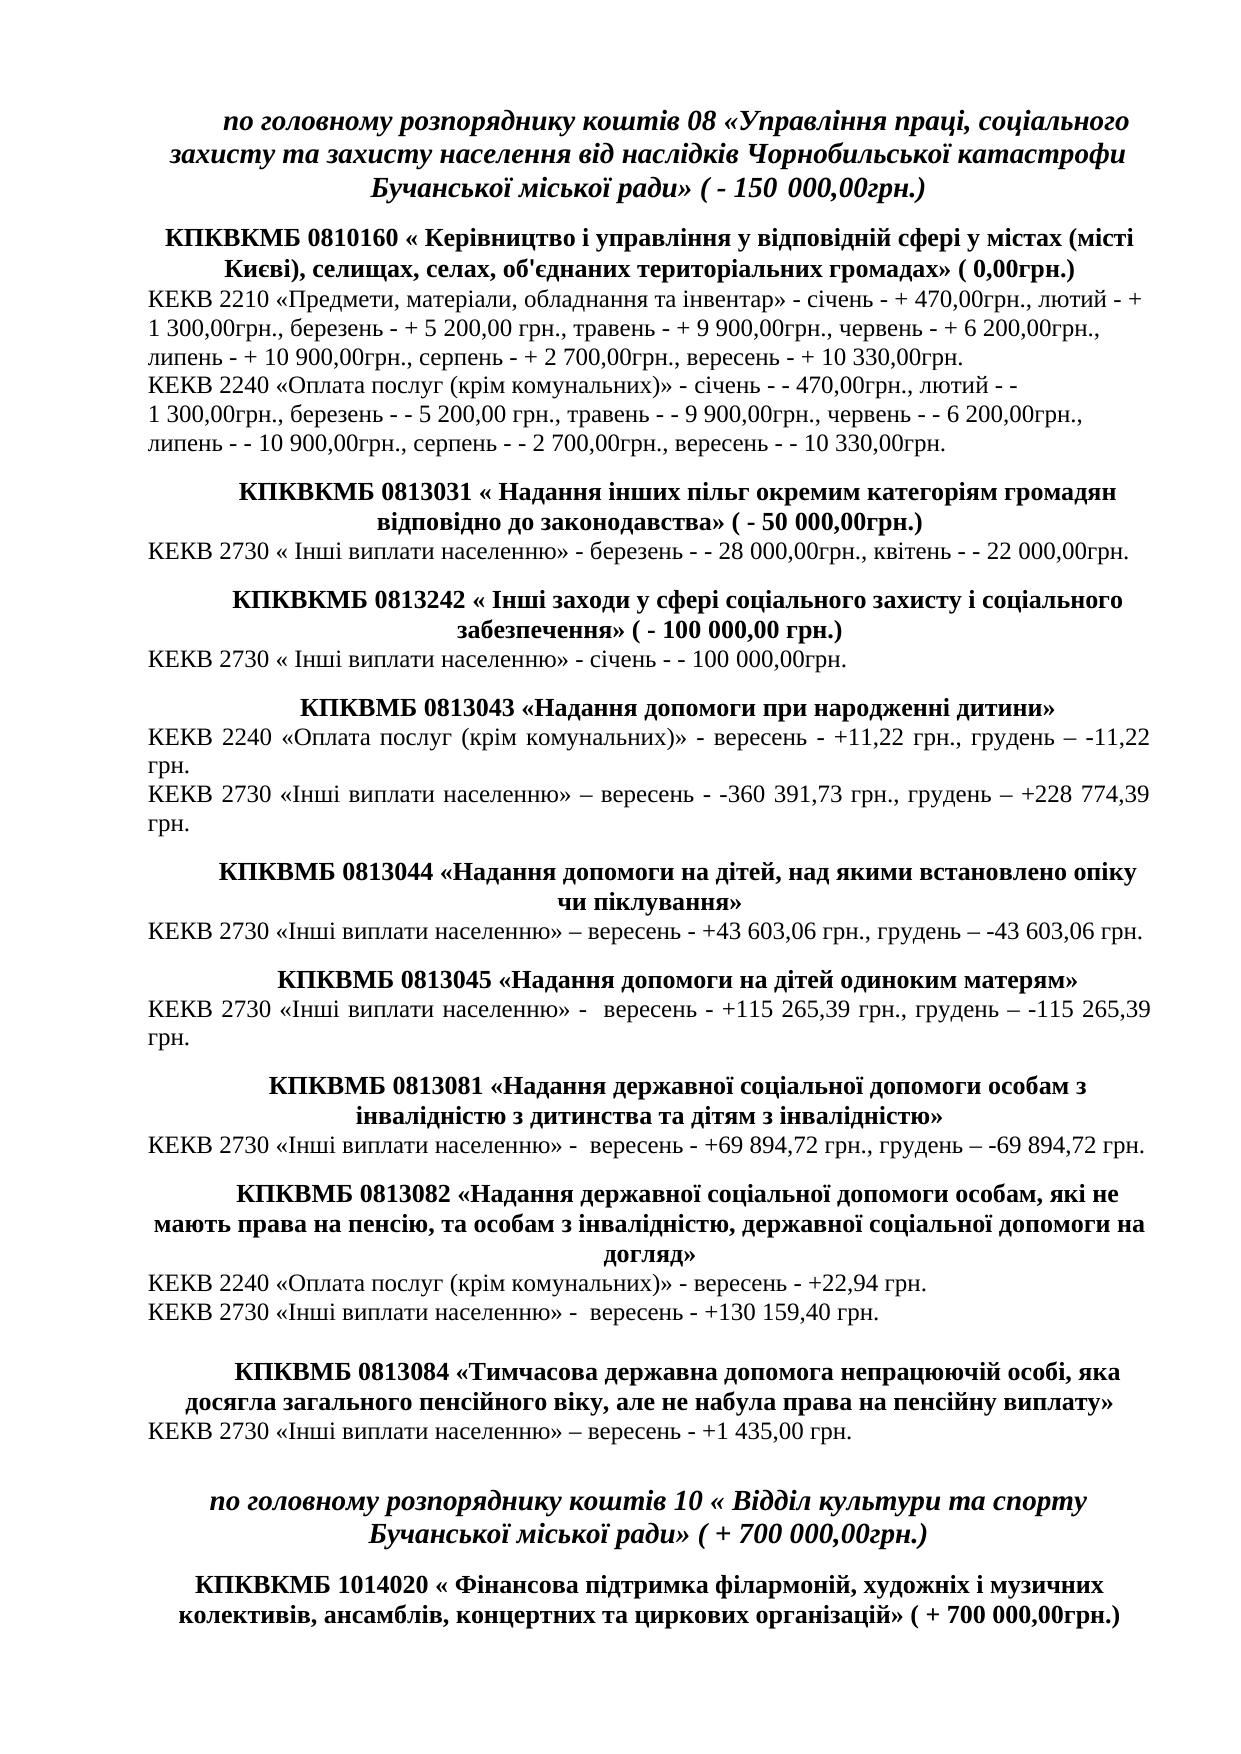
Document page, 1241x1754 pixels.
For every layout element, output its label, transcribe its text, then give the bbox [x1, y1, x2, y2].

text КЕКВ 2730 « Інші виплати населенню» - березень - - 28 000,00грн., квітень - - 22 000,00грн. [148, 536, 1152, 564]
text КПКВМБ 0813081 «Надання державної соціальної допомоги особам з інвалідністю з дитинства та дітям з інвалідністю» [148, 1070, 1152, 1130]
text КПКВКМБ 0813242 « Інші заходи у сфері соціального захисту і соціального забезпечення» ( - 100 000,00 грн.) [148, 584, 1152, 644]
text КПКВМБ 0813044 «Надання допомоги на дітей, над якими встановлено опіку чи піклування» [148, 856, 1152, 916]
text КЕКВ 2240 «Оплата послуг (крім комунальних)» - вересень - +11,22 грн., грудень – -11,22 грн. [148, 722, 1152, 779]
text КПКВКМБ 0810160 « Керівництво і управління у відповідній сфері у містах (місті Києві), селищах, селах, об'єднаних територіальних громадах» ( 0,00грн.) [148, 222, 1152, 284]
text КПКВКМБ 1014020 « Фінансова підтримка філармоній, художніх і музичних колективів, ансамблів, концертних та циркових організацій» ( + 700 000,00грн.) [148, 1569, 1152, 1629]
text КЕКВ 2730 «Інші виплати населенню» - вересень - +69 894,72 грн., грудень – -69 894,72 грн. [148, 1130, 1152, 1159]
text КЕКВ 2730 «Інші виплати населенню» – вересень - +43 603,06 грн., грудень – -43 603,06 грн. [148, 916, 1152, 944]
text КЕКВ 2240 «Оплата послуг (крім комунальних)» - січень - - 470,00грн., лютий - - 1 300,00грн., березень - - 5 200,00 грн., травень - - 9 900,00грн., червень - - 6 200,00грн., липень - - 10 900,00грн., серпень - - 2 700,00грн., вересень - - 10 330,00грн. [946, 370, 1152, 457]
text КПКВМБ 0813084 «Тимчасова державна допомога непрацюючій особі, яка досягла загального пенсійного віку, але не набула права на пенсійну виплату» [148, 1356, 1152, 1416]
text по головному розпоряднику коштів 08 «Управління праці, соціального захисту та захисту населення від наслідків Чорнобильської катастрофи Бучанської міської ради» ( - 150 000,00грн.) [148, 103, 1152, 203]
text КЕКВ 2730 «Інші виплати населенню» - вересень - +130 159,40 грн. [148, 1297, 1152, 1326]
text КПКВМБ 0813045 «Надання допомоги на дітей одиноким матерям» [148, 964, 1152, 994]
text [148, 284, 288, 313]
text КПКВМБ 0813043 «Надання допомоги при народженні дитини» [148, 692, 1152, 722]
text КЕКВ 2210 «Предмети, матеріали, обладнання та інвентар» - січень - + 470,00грн., лютий - + 1 300,00грн., березень - + 5 200,00 грн., травень - + 9 900,00грн., червень - + 6 200,00грн., липень - + 10 900,00грн., серпень - + 2 700,00грн., вересень - + 10 330,00грн. [963, 284, 1152, 370]
text КЕКВ 2730 «Інші виплати населенню» – вересень - -360 391,73 грн., грудень – +228 774,39 грн. [148, 779, 1152, 837]
text КПКВКМБ 0813031 « Надання інших пільг окремим категоріям громадян відповідно до законодавства» ( - 50 000,00грн.) [148, 476, 1152, 536]
text КЕКВ 2730 «Інші виплати населенню» - вересень - +115 265,39 грн., грудень – -115 265,39 грн. [148, 994, 1152, 1051]
text КЕКВ 2240 «Оплата послуг (крім комунальних)» - січень - - 470,00грн., лютий - - 1 300,00грн., березень - - 5 200,00 грн., травень - - 9 900,00грн., червень - - 6 200,00грн., липень - - 10 900,00грн., серпень - - 2 700,00грн., вересень - - 10 330,00грн. [148, 370, 694, 428]
text КПКВМБ 0813082 «Надання державної соціальної допомоги особам, які не мають права на пенсію, та особам з інвалідністю, державної соціальної допомоги на догляд» [148, 1178, 1152, 1268]
text КЕКВ 2730 « Інші виплати населенню» - січень - - 100 000,00грн. [148, 644, 1152, 672]
text КЕКВ 2240 «Оплата послуг (крім комунальних)» - вересень - +22,94 грн. [148, 1268, 1152, 1297]
text по головному розпоряднику коштів 10 « Відділ культури та спорту Бучанської міської ради» ( + 700 000,00грн.) [148, 1483, 1152, 1550]
text КЕКВ 2730 «Інші виплати населенню» – вересень - +1 435,00 грн. [148, 1416, 1152, 1444]
